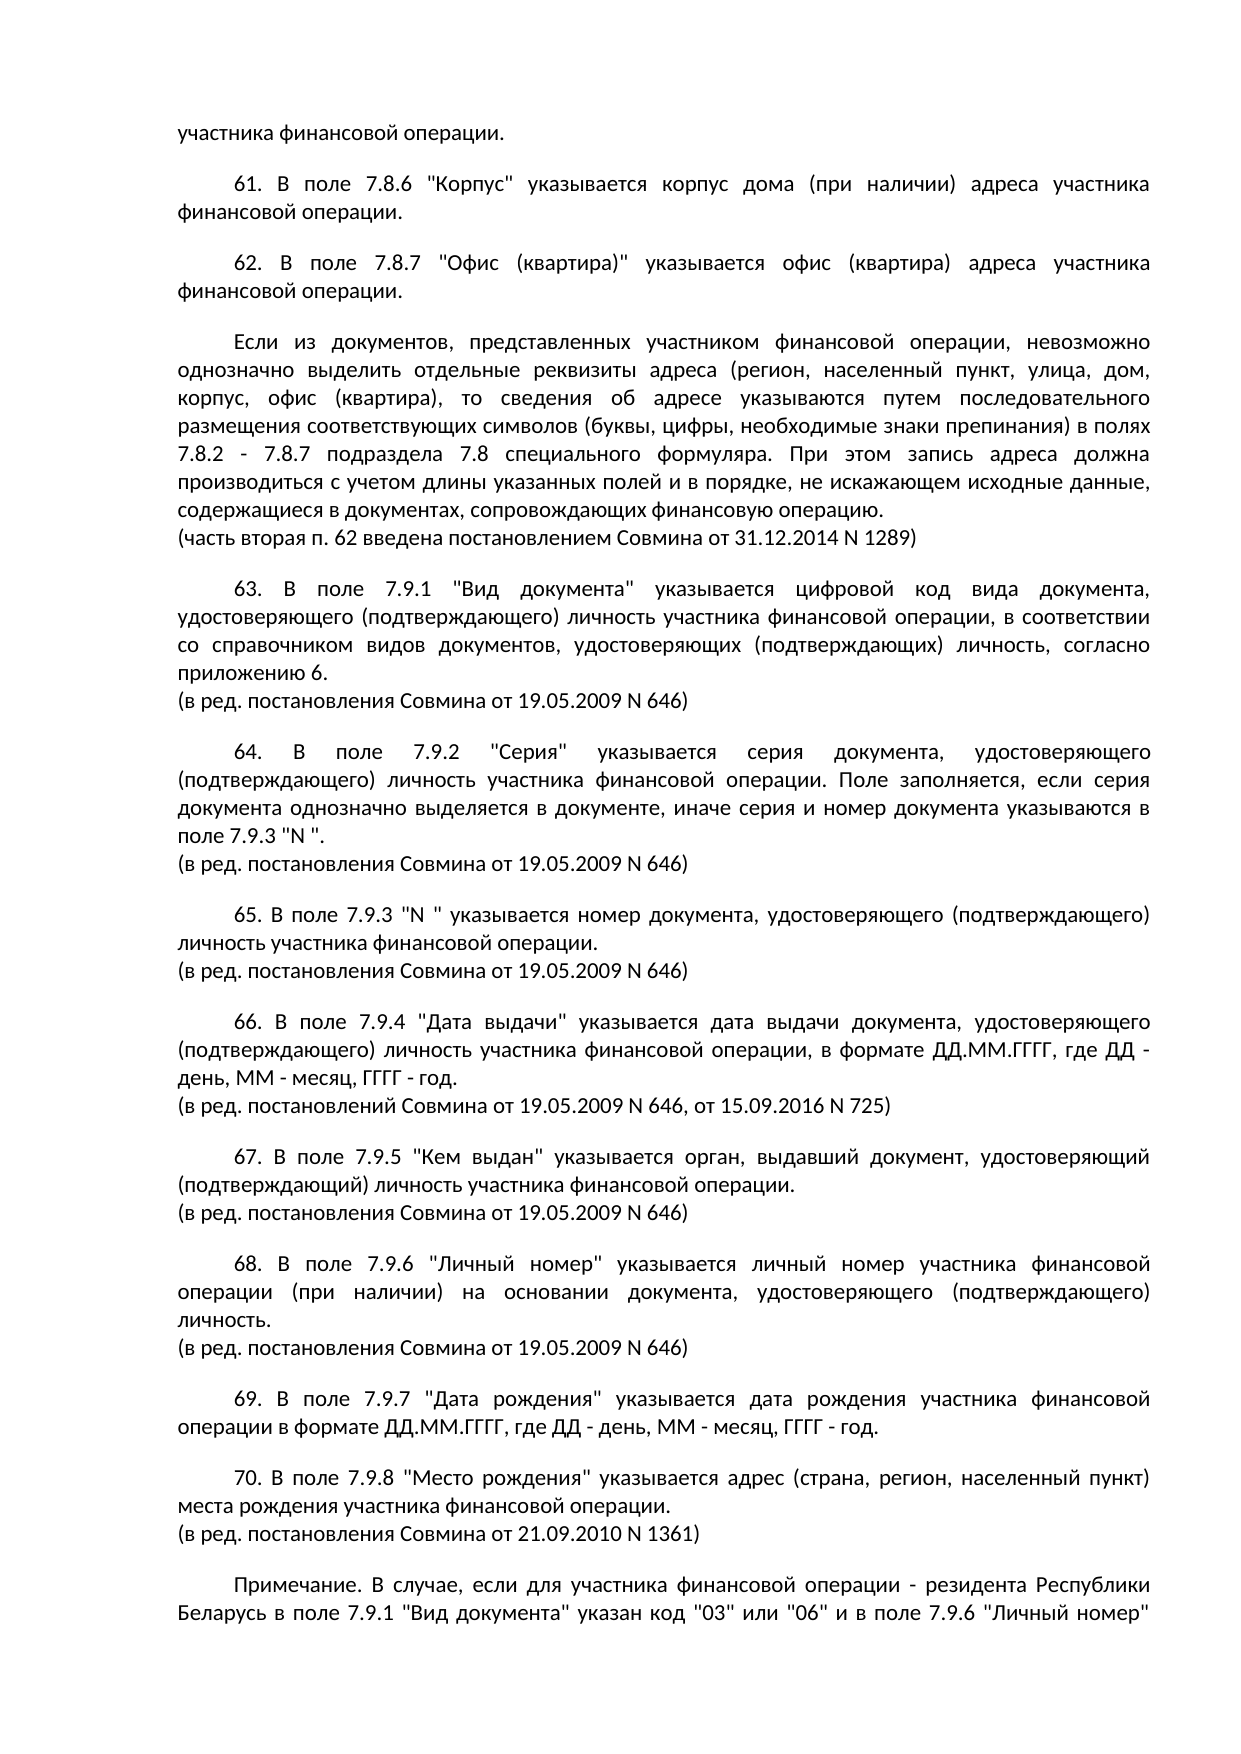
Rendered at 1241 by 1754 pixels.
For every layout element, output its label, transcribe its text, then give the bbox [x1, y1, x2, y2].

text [177, 118, 1152, 146]
text Если из документов, представленных участником финансовой операции, невозможно однозначно выделить отдельные реквизиты адреса (регион, населенный пункт, улица, дом, корпус, офис (квартира), то сведения об адресе указываются путем последовательного размещения соответствующих символов (буквы, цифры, необходимые знаки препинания) в полях 7.8.2 - 7.8.7 подраздела 7.8 специального формуляра. При этом запись адреса должна производиться с учетом длины указанных полей и в порядке, не искажающем исходные данные, содержащиеся в документах, сопровождающих финансовую операцию. [177, 327, 1152, 523]
text (в ред. постановления Совмина от 19.05.2009 N 646) [177, 1333, 1152, 1361]
text (в ред. постановлений Совмина от 19.05.2009 N 646, от 15.09.2016 N 725) [177, 1091, 1152, 1119]
text 64. В поле 7.9.2 "Серия" указывается серия документа, удостоверяющего (подтверждающего) личность участника финансовой операции. Поле заполняется, если серия документа однозначно выделяется в документе, иначе серия и номер документа указываются в поле 7.9.3 "N ". [177, 737, 1152, 849]
text 61. В поле 7.8.6 "Корпус" указывается корпус дома (при наличии) адреса участника финансовой операции. [177, 169, 1152, 225]
text (в ред. постановления Совмина от 19.05.2009 N 646) [177, 1198, 1152, 1226]
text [177, 1570, 1152, 1626]
text 62. В поле 7.8.7 "Офис (квартира)" указывается офис (квартира) адреса участника финансовой операции. [177, 248, 1152, 304]
text 63. В поле 7.9.1 "Вид документа" указывается цифровой код вида документа, удостоверяющего (подтверждающего) личность участника финансовой операции, в соответствии со справочником видов документов, удостоверяющих (подтверждающих) личность, согласно приложению 6. [177, 574, 1152, 686]
text 70. В поле 7.9.8 "Место рождения" указывается адрес (страна, регион, населенный пункт) места рождения участника финансовой операции. [177, 1463, 1152, 1519]
text 66. В поле 7.9.4 "Дата выдачи" указывается дата выдачи документа, удостоверяющего (подтверждающего) личность участника финансовой операции, в формате ДД.ММ.ГГГГ, где ДД - день, ММ - месяц, ГГГГ - год. [177, 1007, 1152, 1091]
text 69. В поле 7.9.7 "Дата рождения" указывается дата рождения участника финансовой операции в формате ДД.ММ.ГГГГ, где ДД - день, ММ - месяц, ГГГГ - год. [177, 1384, 1152, 1440]
text (в ред. постановления Совмина от 19.05.2009 N 646) [177, 956, 1152, 984]
text (в ред. постановления Совмина от 19.05.2009 N 646) [177, 849, 1152, 877]
text 65. В поле 7.9.3 "N " указывается номер документа, удостоверяющего (подтверждающего) личность участника финансовой операции. [177, 900, 1152, 956]
text 67. В поле 7.9.5 "Кем выдан" указывается орган, выдавший документ, удостоверяющий (подтверждающий) личность участника финансовой операции. [177, 1142, 1152, 1198]
text (в ред. постановления Совмина от 21.09.2010 N 1361) [177, 1519, 1152, 1547]
text (часть вторая п. 62 введена постановлением Совмина от 31.12.2014 N 1289) [177, 523, 1152, 551]
text (в ред. постановления Совмина от 19.05.2009 N 646) [177, 686, 1152, 714]
text 68. В поле 7.9.6 "Личный номер" указывается личный номер участника финансовой операции (при наличии) на основании документа, удостоверяющего (подтверждающего) личность. [177, 1249, 1152, 1333]
